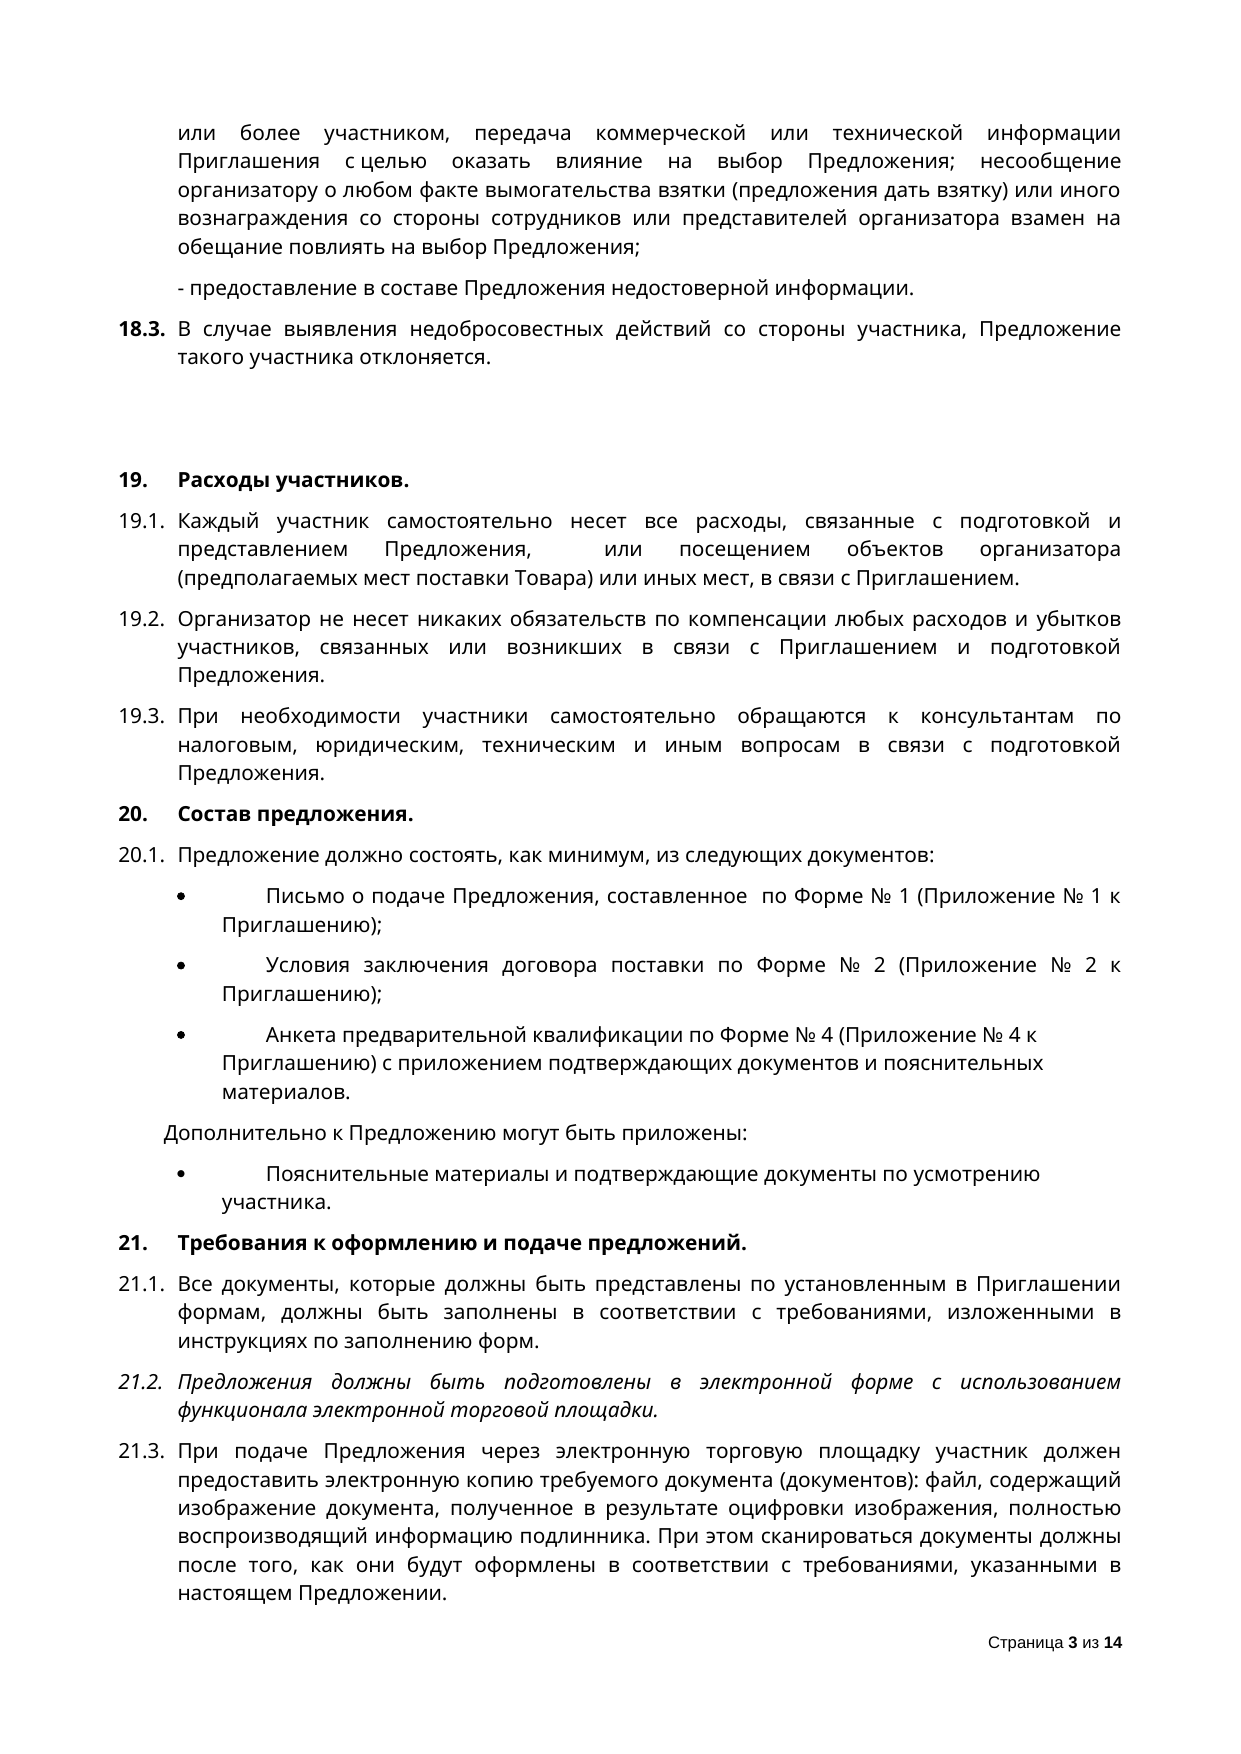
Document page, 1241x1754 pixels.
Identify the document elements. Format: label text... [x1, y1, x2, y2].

list Состав предложения. [118, 799, 1122, 828]
text - предоставление в составе Предложения недостоверной информации. [177, 273, 1122, 301]
list Условия заключения договора поставки по Форме № 2 (Приложение № 2 к Приглашению); [177, 951, 1122, 1007]
list Письмо о подаче Предложения, составленное по Форме № 1 (Приложение № 1 к Приглашению); [177, 881, 1122, 938]
list Требования к оформлению и подаче предложений. [118, 1228, 1122, 1257]
list При необходимости участники самостоятельно обращаются к консультантам по налоговым, юридическим, техническим и иным вопросам в связи с подготовкой Предложения. [118, 702, 1122, 787]
list При подаче Предложения через электронную торговую площадку участник должен предоставить электронную копию требуемого документа (документов): файл, содержащий изображение документа, полученное в результате оцифровки изображения, полностью воспроизводящий информацию подлинника. При этом сканироваться документы должны после того, как они будут оформлены в соответствии с требованиями, указанными в настоящем Предложении. [118, 1436, 1122, 1607]
list Расходы участников. [118, 465, 1122, 493]
list Предложение должно состоять, как минимум, из следующих документов: [118, 840, 1122, 869]
list Организатор не несет никаких обязательств по компенсации любых расходов и убытков участников, связанных или возникших в связи с Приглашением и подготовкой Предложения. [118, 604, 1122, 689]
list Все документы, которые должны быть представлены по установленным в Приглашении формам, должны быть заполнены в соответствии с требованиями, изложенными в инструкциях по заполнению форм. [118, 1269, 1122, 1354]
list Каждый участник самостоятельно несет все расходы, связанные с подготовкой и представлением Предложения, или посещением объектов организатора (предполагаемых мест поставки Товара) или иных мест, в связи с Приглашением. [118, 506, 1122, 591]
list Пояснительные материалы и подтверждающие документы по усмотрению участника. [177, 1159, 1122, 1216]
list Анкета предварительной квалификации по Форме № 4 (Приложение № 4 к Приглашению) с приложением подтверждающих документов и пояснительных материалов. [177, 1020, 1122, 1105]
text Дополнительно к Предложению могут быть приложены: [163, 1118, 1122, 1146]
list В случае выявления недобросовестных действий со стороны участника, Предложение такого участника отклоняется. [118, 314, 1122, 371]
list Предложения должны быть подготовлены в электронной форме с использованием функционала электронной торговой площадки. [118, 1367, 1122, 1424]
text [177, 118, 1122, 260]
